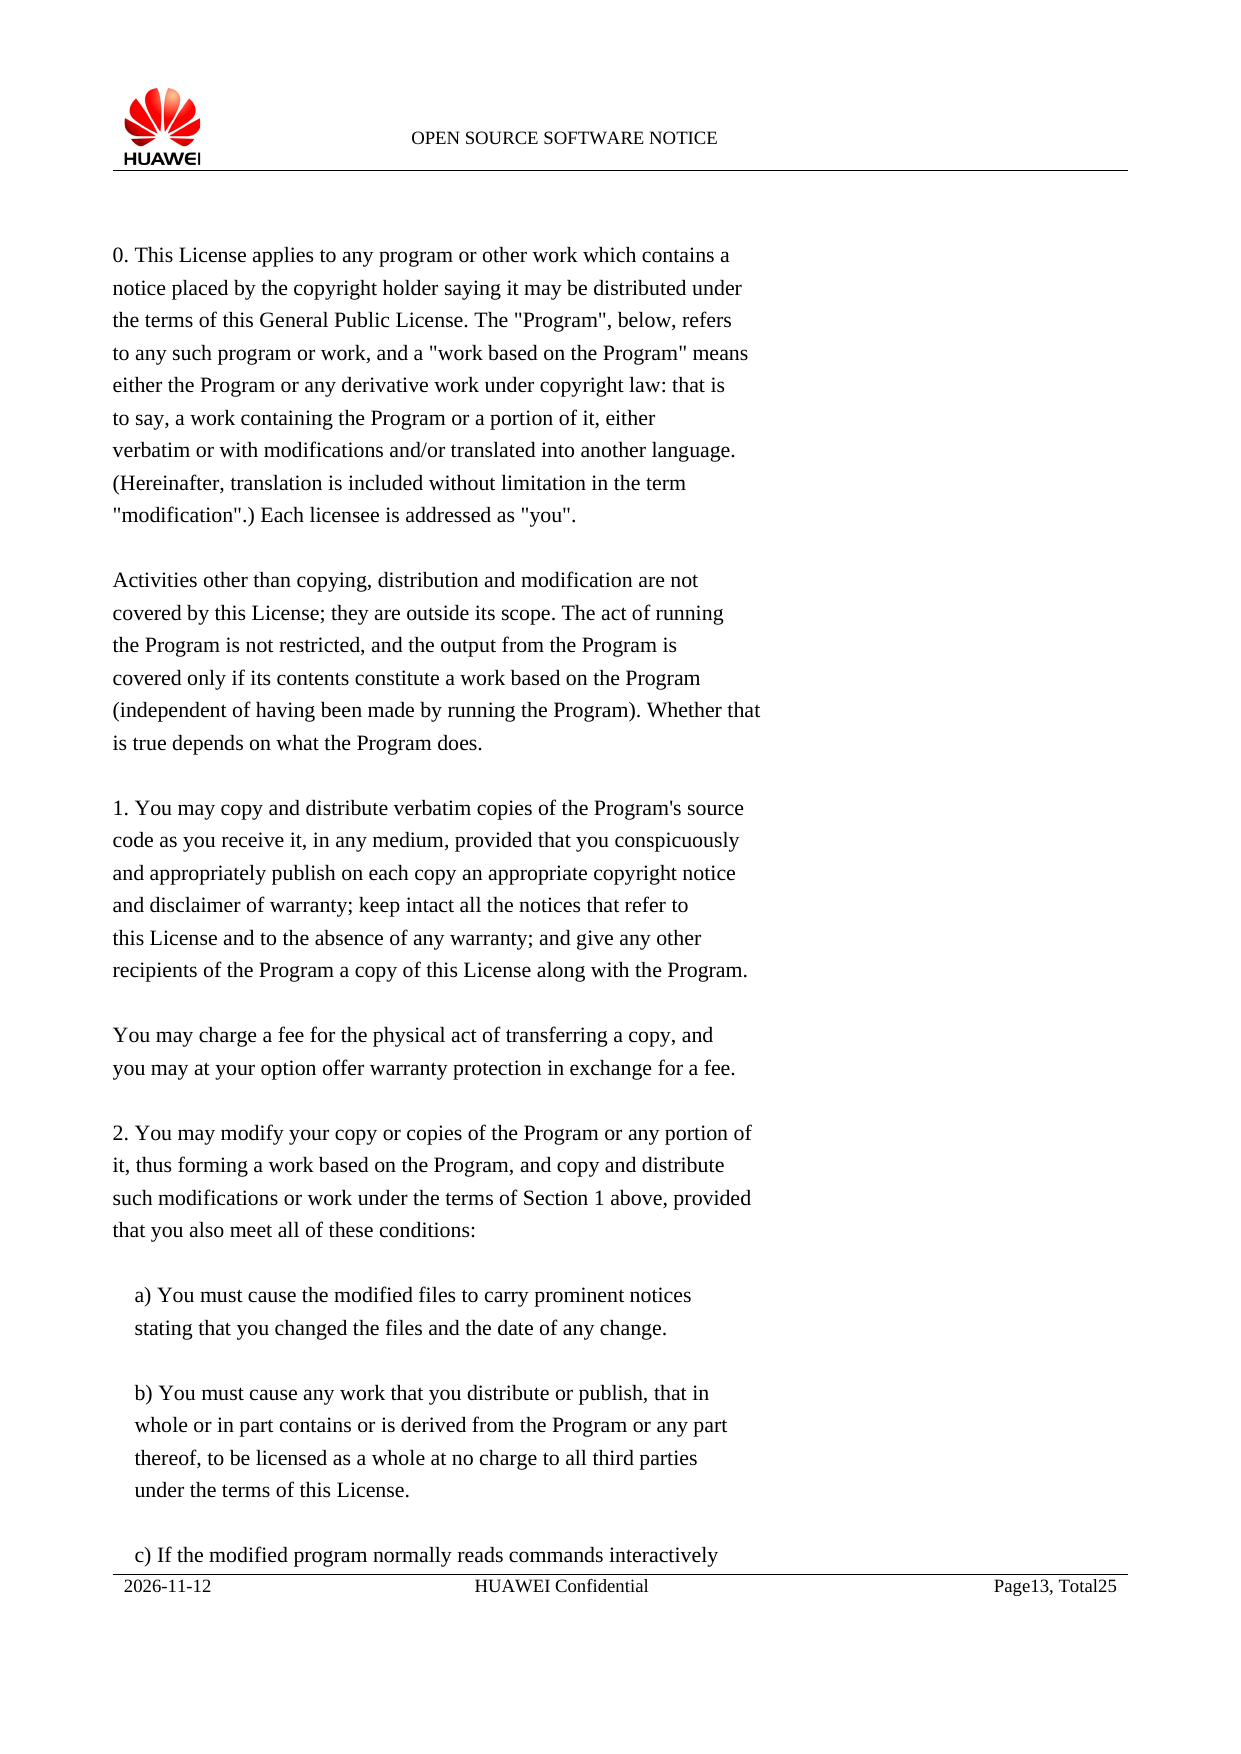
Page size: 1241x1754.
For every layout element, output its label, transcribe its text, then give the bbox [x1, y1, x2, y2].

picture [124, 88, 201, 165]
